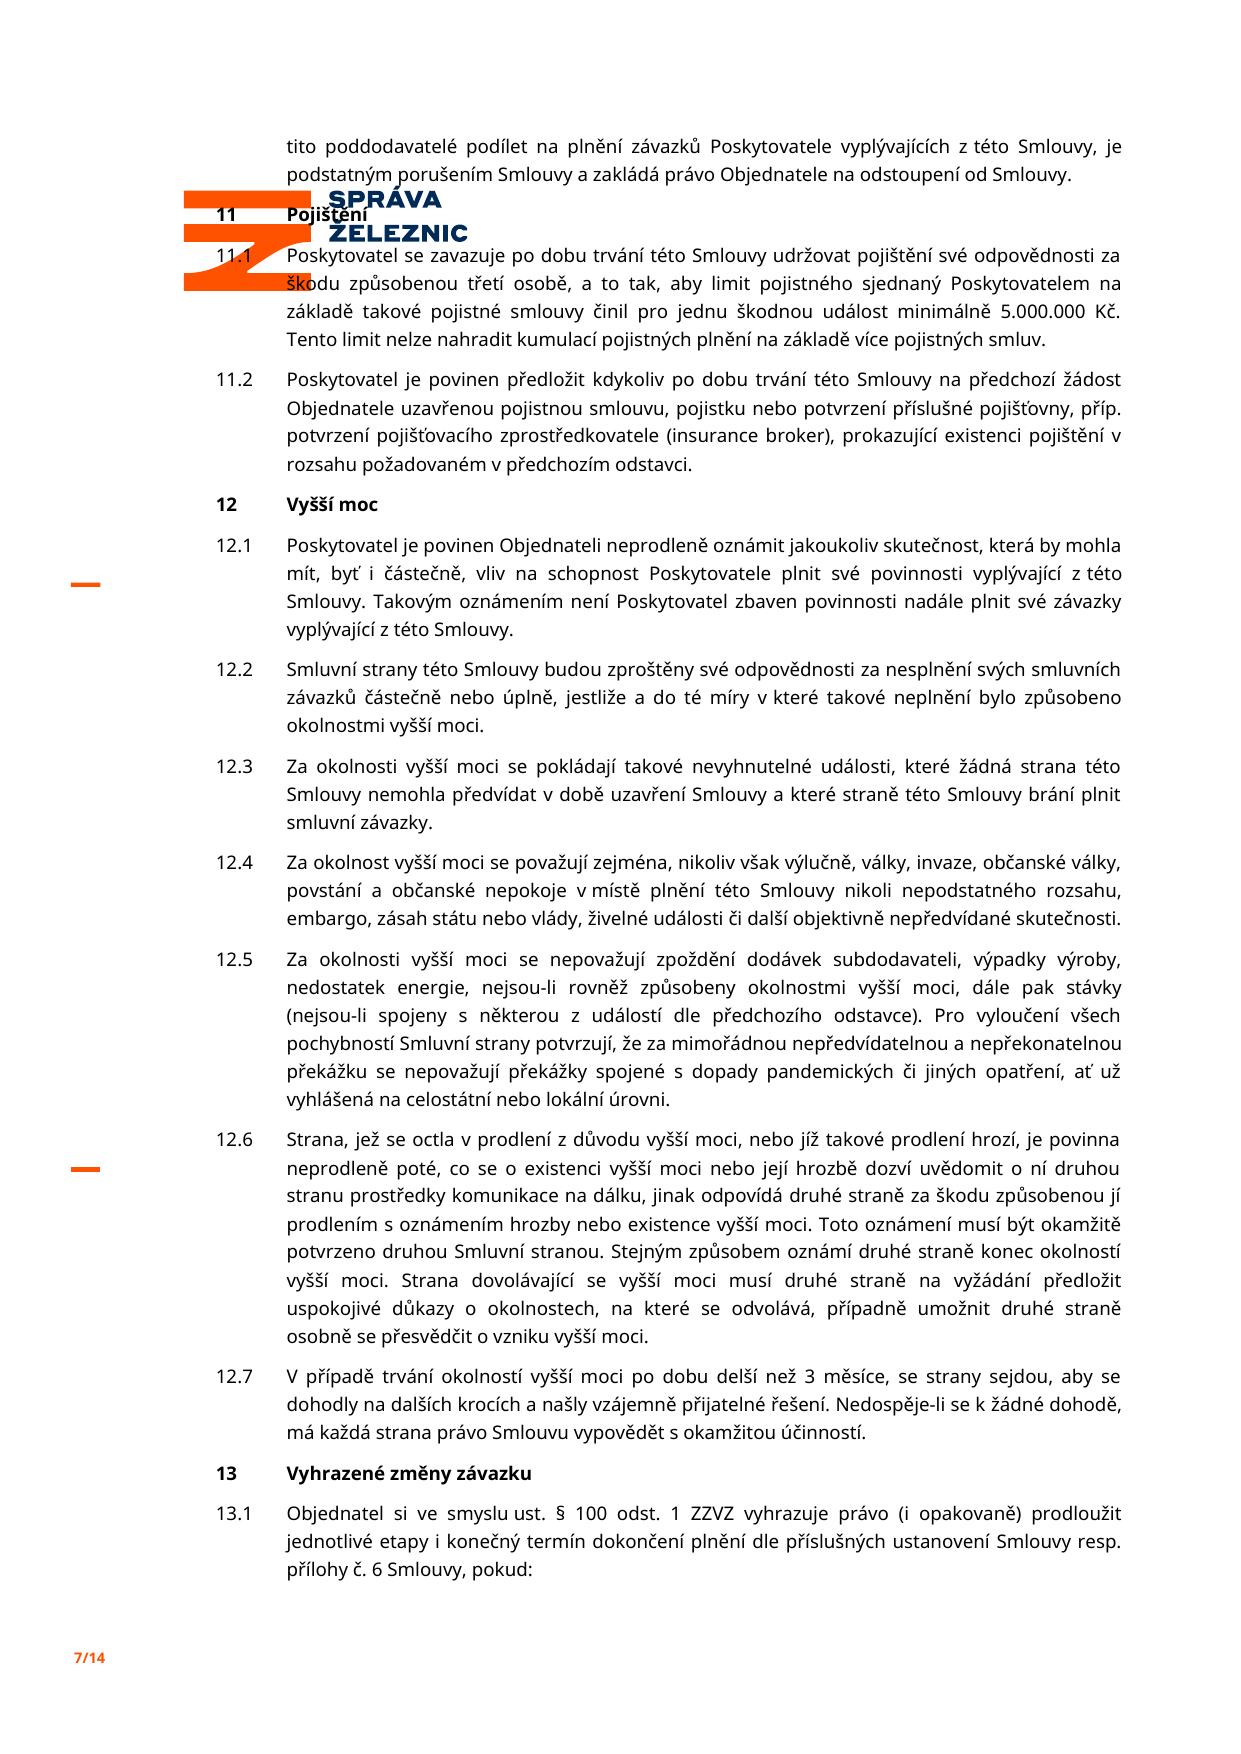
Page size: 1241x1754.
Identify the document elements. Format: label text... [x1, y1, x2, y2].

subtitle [216, 133, 1122, 187]
subtitle Vyšší moc [216, 491, 1122, 517]
subtitle V případě trvání okolností vyšší moci po dobu delší než 3 měsíce, se strany sejdou, aby se dohodly na dalších krocích a našly vzájemně přijatelné řešení. Nedospěje-li se k žádné dohodě, má každá strana právo Smlouvu vypovědět s okamžitou účinností. [216, 1363, 1122, 1445]
subtitle Za okolnost vyšší moci se považují zejména, nikoliv však výlučně, války, invaze, občanské války, povstání a občanské nepokoje v místě plnění této Smlouvy nikoli nepodstatného rozsahu, embargo, zásah státu nebo vlády, živelné události či další objektivně nepředvídané skutečnosti. [216, 849, 1122, 931]
subtitle Za okolnosti vyšší moci se pokládají takové nevyhnutelné události, které žádná strana této Smlouvy nemohla předvídat v době uzavření Smlouvy a které straně této Smlouvy brání plnit smluvní závazky. [216, 753, 1122, 834]
subtitle Poskytovatel se zavazuje po dobu trvání této Smlouvy udržovat pojištění své odpovědnosti za škodu způsobenou třetí osobě, a to tak, aby limit pojistného sjednaný Poskytovatelem na základě takové pojistné smlouvy činil pro jednu škodnou událost minimálně 5.000.000 Kč. Tento limit nelze nahradit kumulací pojistných plnění na základě více pojistných smluv. [216, 242, 1122, 352]
subtitle Smluvní strany této Smlouvy budou zproštěny své odpovědnosti za nesplnění svých smluvních závazků částečně nebo úplně, jestliže a do té míry v které takové neplnění bylo způsobeno okolnostmi vyšší moci. [216, 656, 1122, 738]
subtitle Strana, jež se octla v prodlení z důvodu vyšší moci, nebo jíž takové prodlení hrozí, je povinna neprodleně poté, co se o existenci vyšší moci nebo její hrozbě dozví uvědomit o ní druhou stranu prostředky komunikace na dálku, jinak odpovídá druhé straně za škodu způsobenou jí prodlením s oznámením hrozby nebo existence vyšší moci. Toto oznámení musí být okamžitě potvrzeno druhou Smluvní stranou. Stejným způsobem oznámí druhé straně konec okolností vyšší moci. Strana dovolávající se vyšší moci musí druhé straně na vyžádání předložit uspokojivé důkazy o okolnostech, na které se odvolává, případně umožnit druhé straně osobně se přesvědčit o vzniku vyšší moci. [216, 1127, 1122, 1348]
subtitle Poskytovatel je povinen předložit kdykoliv po dobu trvání této Smlouvy na předchozí žádost Objednatele uzavřenou pojistnou smlouvu, pojistku nebo potvrzení příslušné pojišťovny, příp. potvrzení pojišťovacího zprostředkovatele (insurance broker), prokazující existenci pojištění v rozsahu požadovaném v předchozím odstavci. [216, 367, 1122, 476]
subtitle Za okolnosti vyšší moci se nepovažují zpoždění dodávek subdodavateli, výpadky výroby, nedostatek energie, nejsou-li rovněž způsobeny okolnostmi vyšší moci, dále pak stávky (nejsou-li spojeny s některou z událostí dle předchozího odstavce). Pro vyloučení všech pochybností Smluvní strany potvrzují, že za mimořádnou nepředvídatelnou a nepřekonatelnou překážku se nepovažují překážky spojené s dopady pandemických či jiných opatření, ať už vyhlášená na celostátní nebo lokální úrovni. [216, 946, 1122, 1112]
subtitle Pojištění [216, 202, 1122, 227]
subtitle Vyhrazené změny závazku [216, 1460, 1122, 1486]
subtitle Poskytovatel je povinen Objednateli neprodleně oznámit jakoukoliv skutečnost, která by mohla mít, byť i částečně, vliv na schopnost Poskytovatele plnit své povinnosti vyplývající z této Smlouvy. Takovým oznámením není Poskytovatel zbaven povinnosti nadále plnit své závazky vyplývající z této Smlouvy. [216, 532, 1122, 641]
subtitle Objednatel si ve smyslu ust. § 100 odst. 1 ZZVZ vyhrazuje právo (i opakovaně) prodloužit jednotlivé etapy i konečný termín dokončení plnění dle příslušných ustanovení Smlouvy resp. přílohy č. 6 Smlouvy, pokud: [216, 1501, 1122, 1582]
